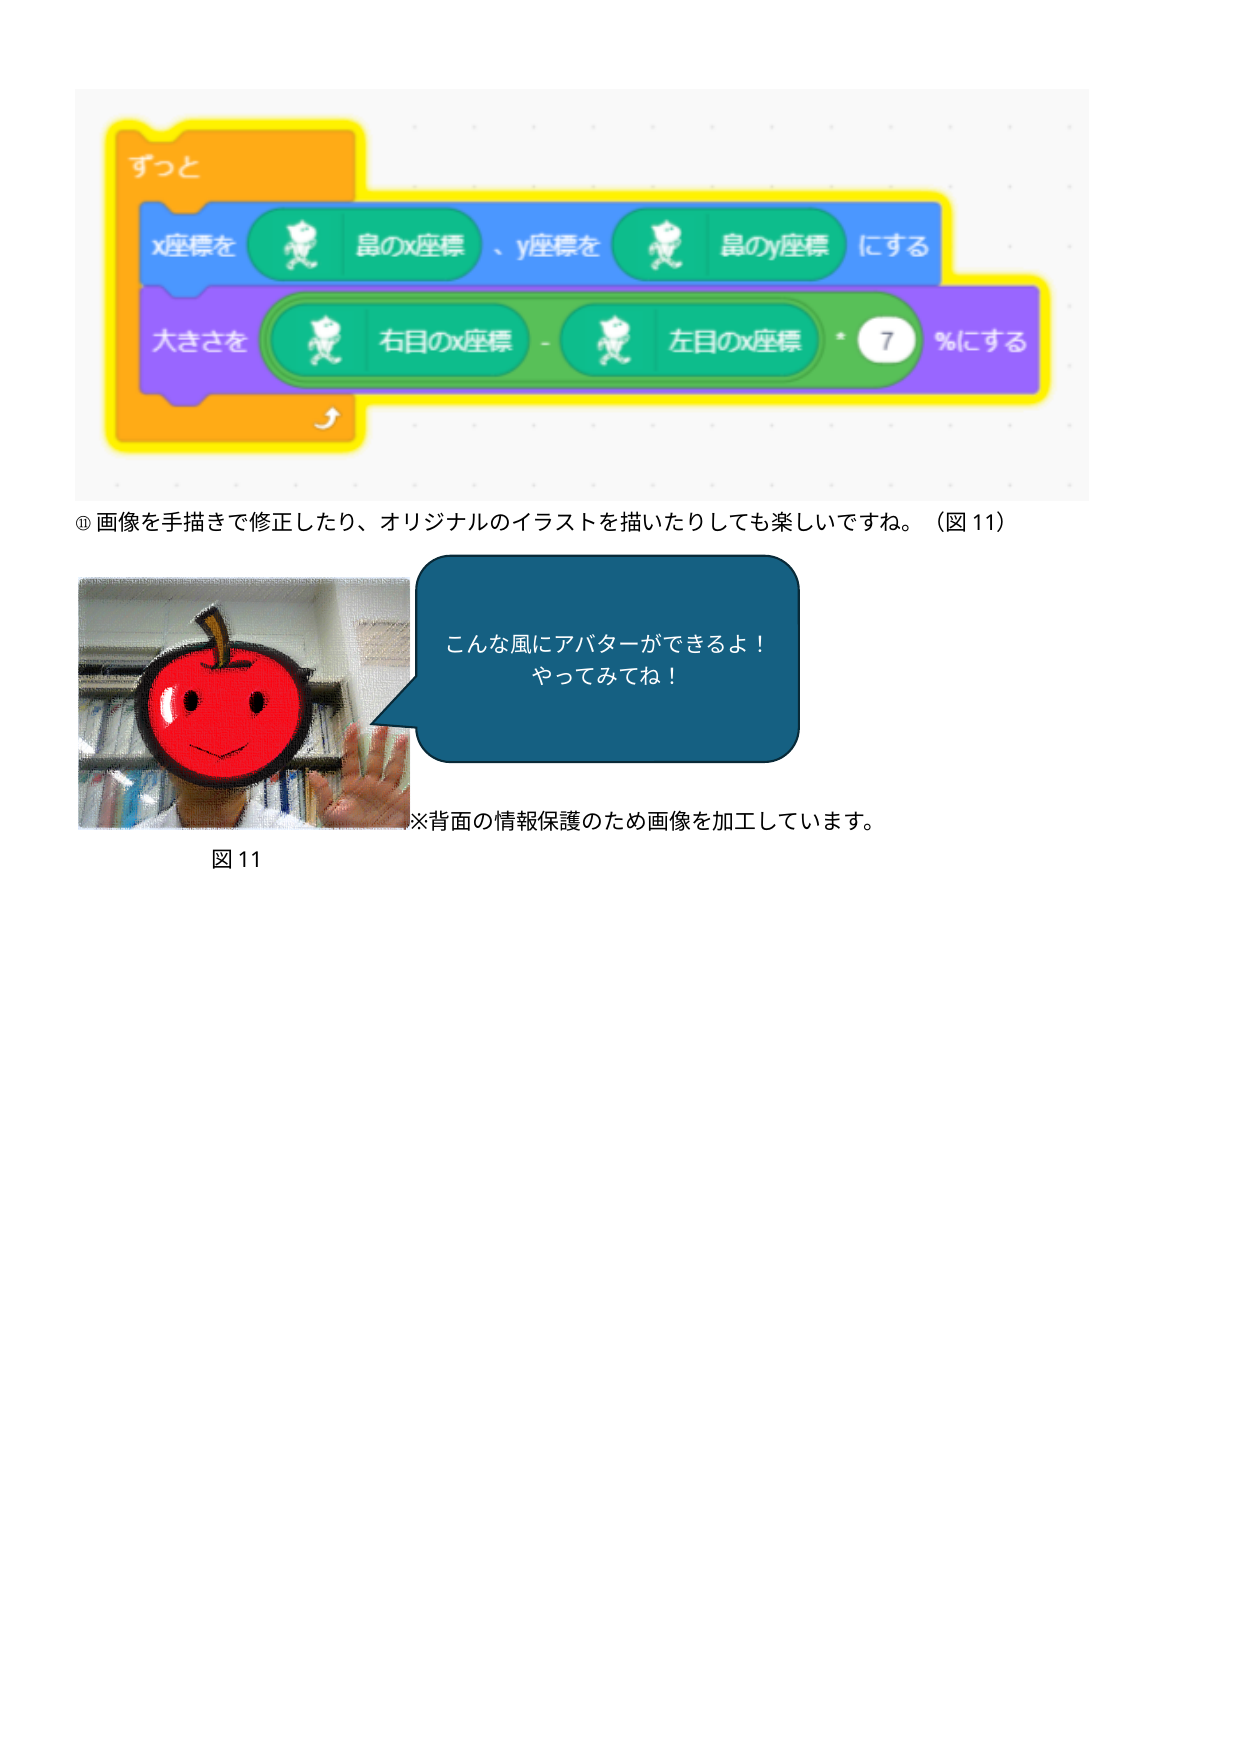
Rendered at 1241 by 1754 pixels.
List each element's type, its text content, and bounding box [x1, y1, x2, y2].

picture [75, 89, 1089, 501]
text ⑪画像を手描きで修正したり、オリジナルのイラストを描いたりしても楽しいですね。（図11） [75, 502, 1165, 539]
picture [75, 577, 411, 830]
text 図11 [75, 839, 1165, 877]
